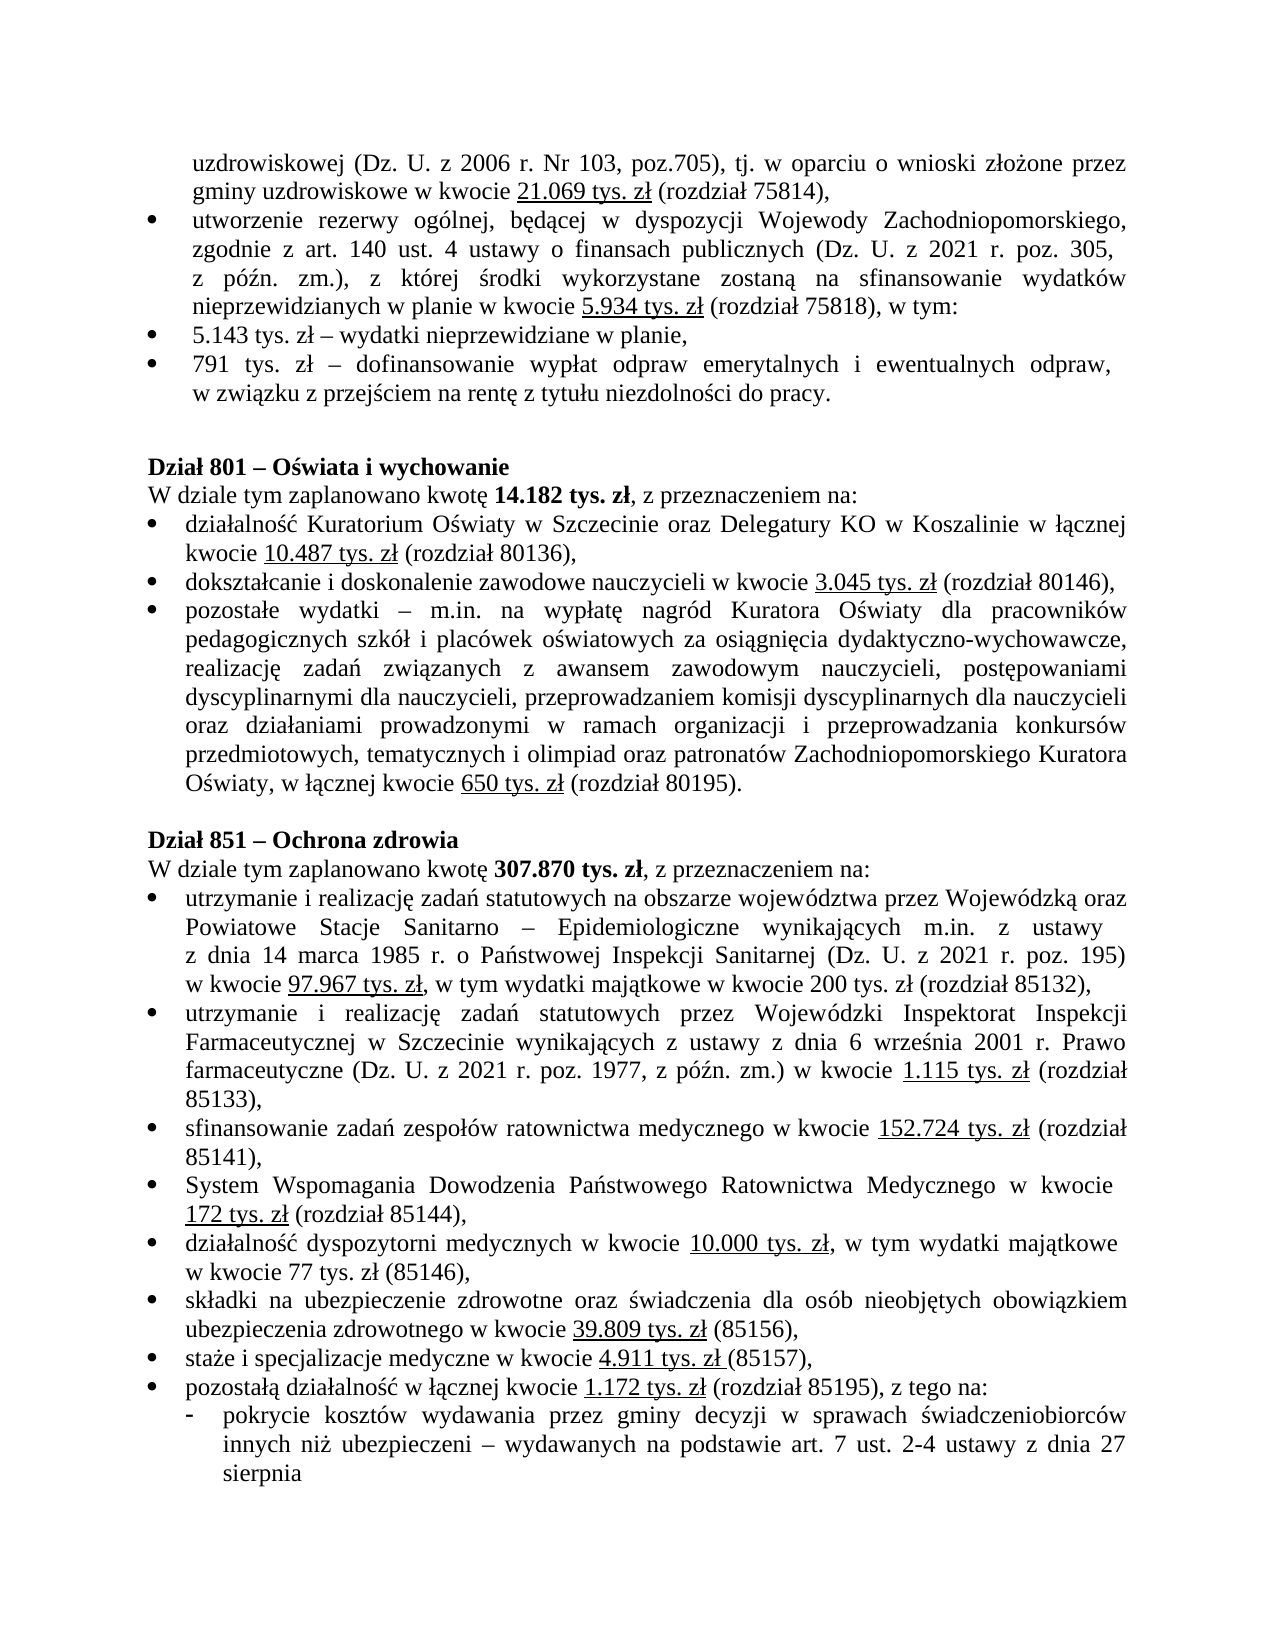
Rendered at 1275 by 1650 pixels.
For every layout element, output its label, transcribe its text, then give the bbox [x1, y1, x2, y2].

list utrzymanie i realizację zadań statutowych przez Wojewódzki Inspektorat Inspekcji Farmaceutycznej w Szczecinie wynikających z ustawy z dnia 6 września 2001 r. Prawo farmaceutyczne (Dz. U. z 2021 r. poz. 1977, z późn. zm.) w kwocie 1.115 tys. zł (rozdział 85133), [148, 998, 1127, 1113]
list pozostałe wydatki – m.in. na wypłatę nagród Kuratora Oświaty dla pracowników pedagogicznych szkół i placówek oświatowych za osiągnięcia dydaktyczno-wychowawcze, realizację zadań związanych z awansem zawodowym nauczycieli, postępowaniami dyscyplinarnymi dla nauczycieli, przeprowadzaniem komisji dyscyplinarnych dla nauczycieli oraz działaniami prowadzonymi w ramach organizacji i przeprowadzania konkursów przedmiotowych, tematycznych i olimpiad oraz patronatów Zachodniopomorskiego Kuratora Oświaty, w łącznej kwocie 650 tys. zł (rozdział 80195). [148, 596, 1127, 797]
list utrzymanie i realizację zadań statutowych na obszarze województwa przez Wojewódzką oraz Powiatowe Stacje Sanitarno – Epidemiologiczne wynikających m.in. z ustawy z dnia 14 marca 1985 r. o Państwowej Inspekcji Sanitarnej (Dz. U. z 2021 r. poz. 195) w kwocie 97.967 tys. zł, w tym wydatki majątkowe w kwocie 200 tys. zł (rozdział 85132), [148, 883, 1127, 998]
list System Wspomagania Dowodzenia Państwowego Ratownictwa Medycznego w kwocie 172 tys. zł (rozdział 85144), [148, 1171, 1127, 1228]
list 791 tys. zł – dofinansowanie wypłat odpraw emerytalnych i ewentualnych odpraw, w związku z przejściem na rentę z tytułu niezdolności do pracy. [148, 349, 1127, 406]
list działalność Kuratorium Oświaty w Szczecinie oraz Delegatury KO w Koszalinie w łącznej kwocie 10.487 tys. zł (rozdział 80136), [148, 509, 1127, 567]
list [148, 148, 1127, 205]
text Dział 801 – Oświata i wychowanie [148, 452, 1127, 481]
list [185, 1401, 1127, 1487]
list składki na ubezpieczenie zdrowotne oraz świadczenia dla osób nieobjętych obowiązkiem ubezpieczenia zdrowotnego w kwocie 39.809 tys. zł (85156), [148, 1286, 1127, 1343]
list utworzenie rezerwy ogólnej, będącej w dyspozycji Wojewody Zachodniopomorskiego, zgodnie z art. 140 ust. 4 ustawy o finansach publicznych (Dz. U. z 2021 r. poz. 305, z późn. zm.), z której środki wykorzystane zostaną na sfinansowanie wydatków nieprzewidzianych w planie w kwocie 5.934 tys. zł (rozdział 75818), w tym: [148, 205, 1127, 320]
text W dziale tym zaplanowano kwotę 14.182 tys. zł, z przeznaczeniem na: [148, 481, 1127, 509]
list sfinansowanie zadań zespołów ratownictwa medycznego w kwocie 152.724 tys. zł (rozdział 85141), [148, 1113, 1127, 1171]
list dokształcanie i doskonalenie zawodowe nauczycieli w kwocie 3.045 tys. zł (rozdział 80146), [148, 567, 1127, 596]
list staże i specjalizacje medyczne w kwocie 4.911 tys. zł (85157), [148, 1343, 1127, 1372]
list 5.143 tys. zł – wydatki nieprzewidziane w planie, [148, 320, 1127, 349]
list pozostałą działalność w łącznej kwocie 1.172 tys. zł (rozdział 85195), z tego na: [148, 1372, 1127, 1401]
text W dziale tym zaplanowano kwotę 307.870 tys. zł, z przeznaczeniem na: [148, 854, 1127, 883]
list działalność dyspozytorni medycznych w kwocie 10.000 tys. zł, w tym wydatki majątkowe w kwocie 77 tys. zł (85146), [148, 1228, 1127, 1286]
text Dział 851 – Ochrona zdrowia [148, 826, 1127, 854]
